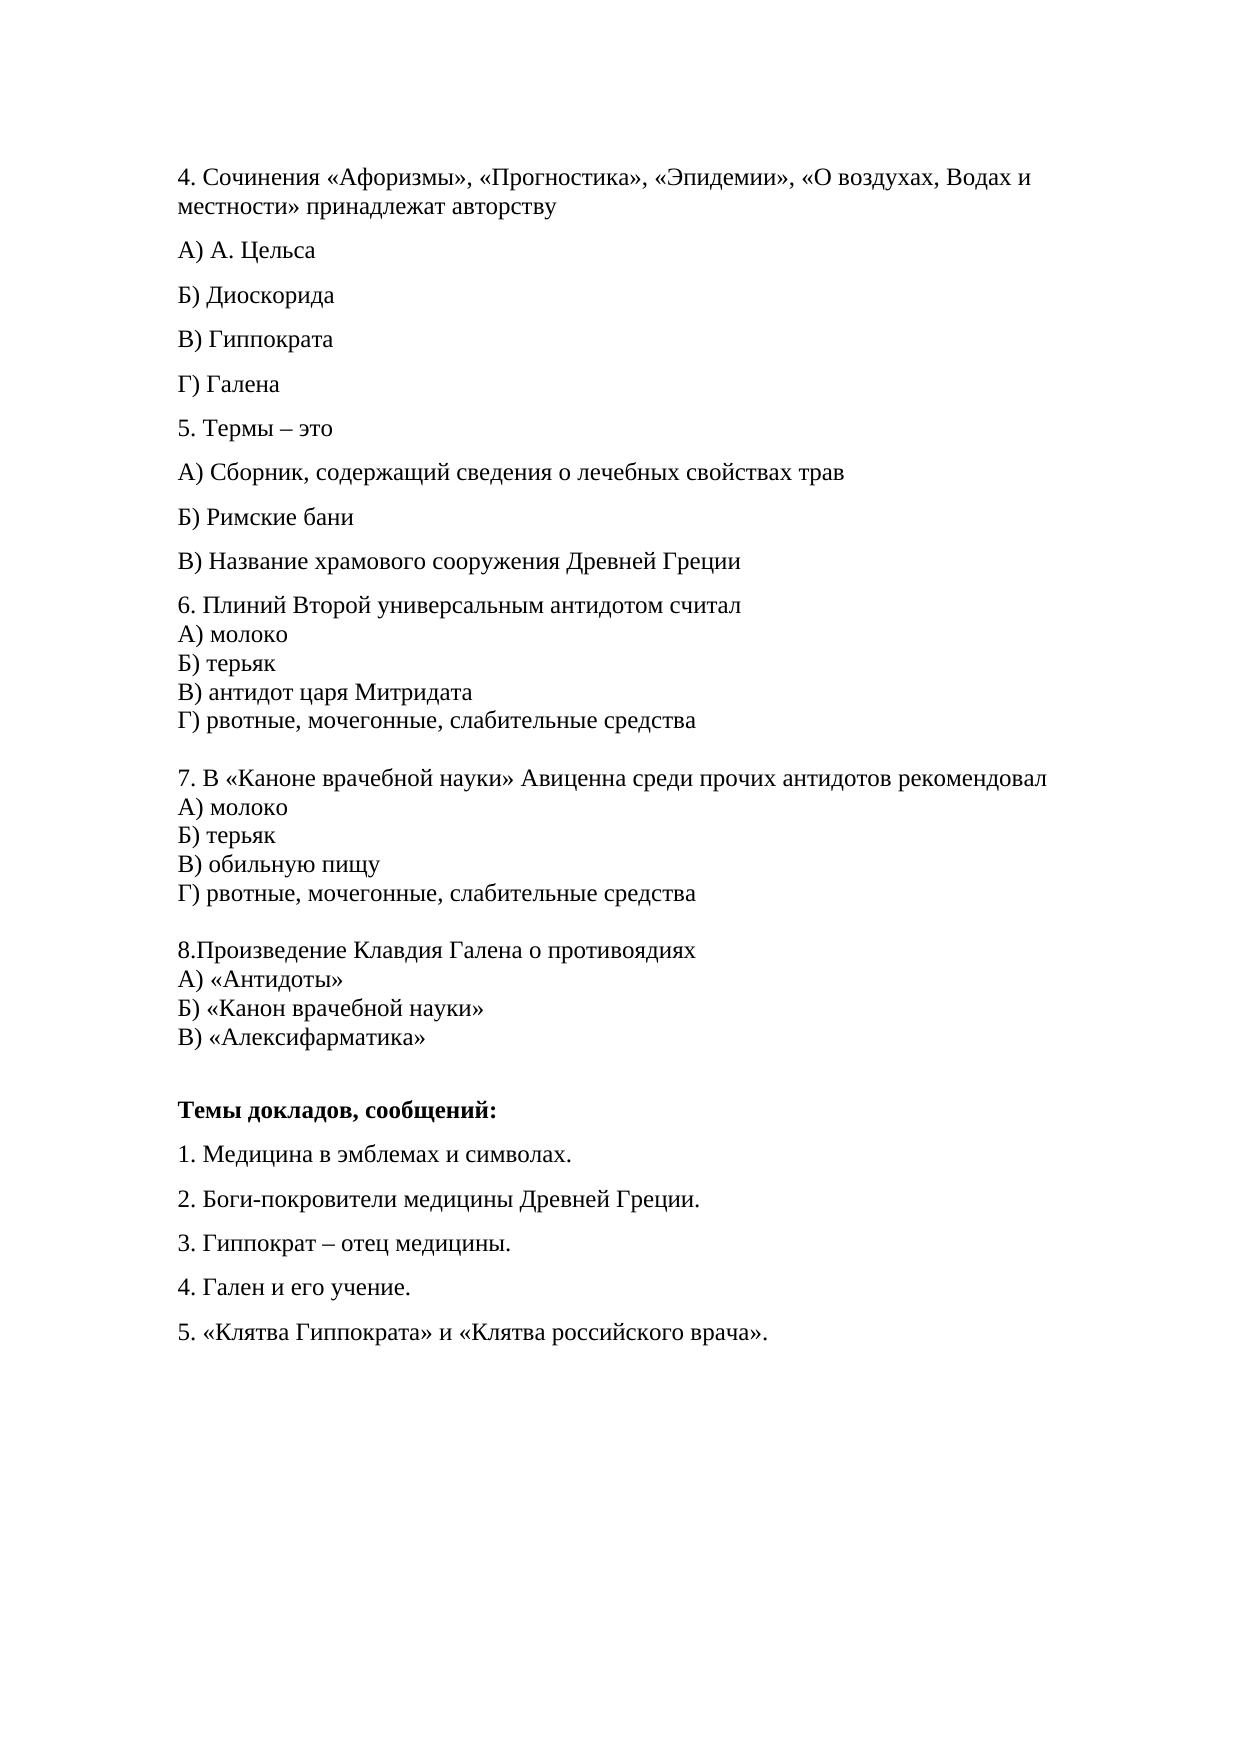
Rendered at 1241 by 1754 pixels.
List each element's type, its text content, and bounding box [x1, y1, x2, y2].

text 1. Медицина в эмблемах и символах. [177, 1139, 1152, 1168]
text В) обильную пищу [177, 849, 1152, 878]
text Б) терьяк [177, 648, 1152, 677]
text Б) терьяк [177, 821, 1152, 849]
text Б) Диоскорида [177, 280, 1152, 309]
text Б) «Канон врачебной науки» [177, 993, 1152, 1022]
text 7. В «Каноне врачебной науки» Авиценна среди прочих антидотов рекомендовал [177, 763, 1152, 792]
text Г) Галена [177, 369, 1152, 397]
text 8.Произведение Клавдия Галена о противоядиях [177, 936, 1152, 964]
text А) молоко [177, 792, 1152, 821]
text А) «Антидоты» [177, 964, 1152, 993]
text В) Гиппократа [177, 324, 1152, 353]
text 5. Термы – это [177, 413, 1152, 442]
text Г) рвотные, мочегонные, слабительные средства [177, 878, 1152, 907]
text А) А. Цельса [177, 236, 1152, 264]
text 5. «Клятва Гиппократа» и «Клятва российского врача». [177, 1317, 1152, 1346]
text В) Название храмового сооружения Древней Греции [177, 546, 1152, 575]
text В) «Алексифарматика» [177, 1022, 1152, 1051]
text Б) Римские бани [177, 502, 1152, 531]
text Темы докладов, сообщений: [177, 1095, 1152, 1124]
text Г) рвотные, мочегонные, слабительные средства [177, 706, 1152, 734]
text А) молоко [177, 619, 1152, 648]
text 4. Сочинения «Афоризмы», «Прогностика», «Эпидемии», «О воздухах, Водах и местности» принадлежат авторству [177, 162, 1152, 220]
text 2. Боги-покровители медицины Древней Греции. [177, 1184, 1152, 1212]
text А) Сборник, содержащий сведения о лечебных свойствах трав [177, 457, 1152, 486]
text 3. Гиппократ – отец медицины. [177, 1228, 1152, 1257]
text В) антидот царя Митридата [177, 677, 1152, 706]
text 6. Плиний Второй универсальным антидотом считал [177, 591, 1152, 619]
text 4. Гален и его учение. [177, 1272, 1152, 1301]
